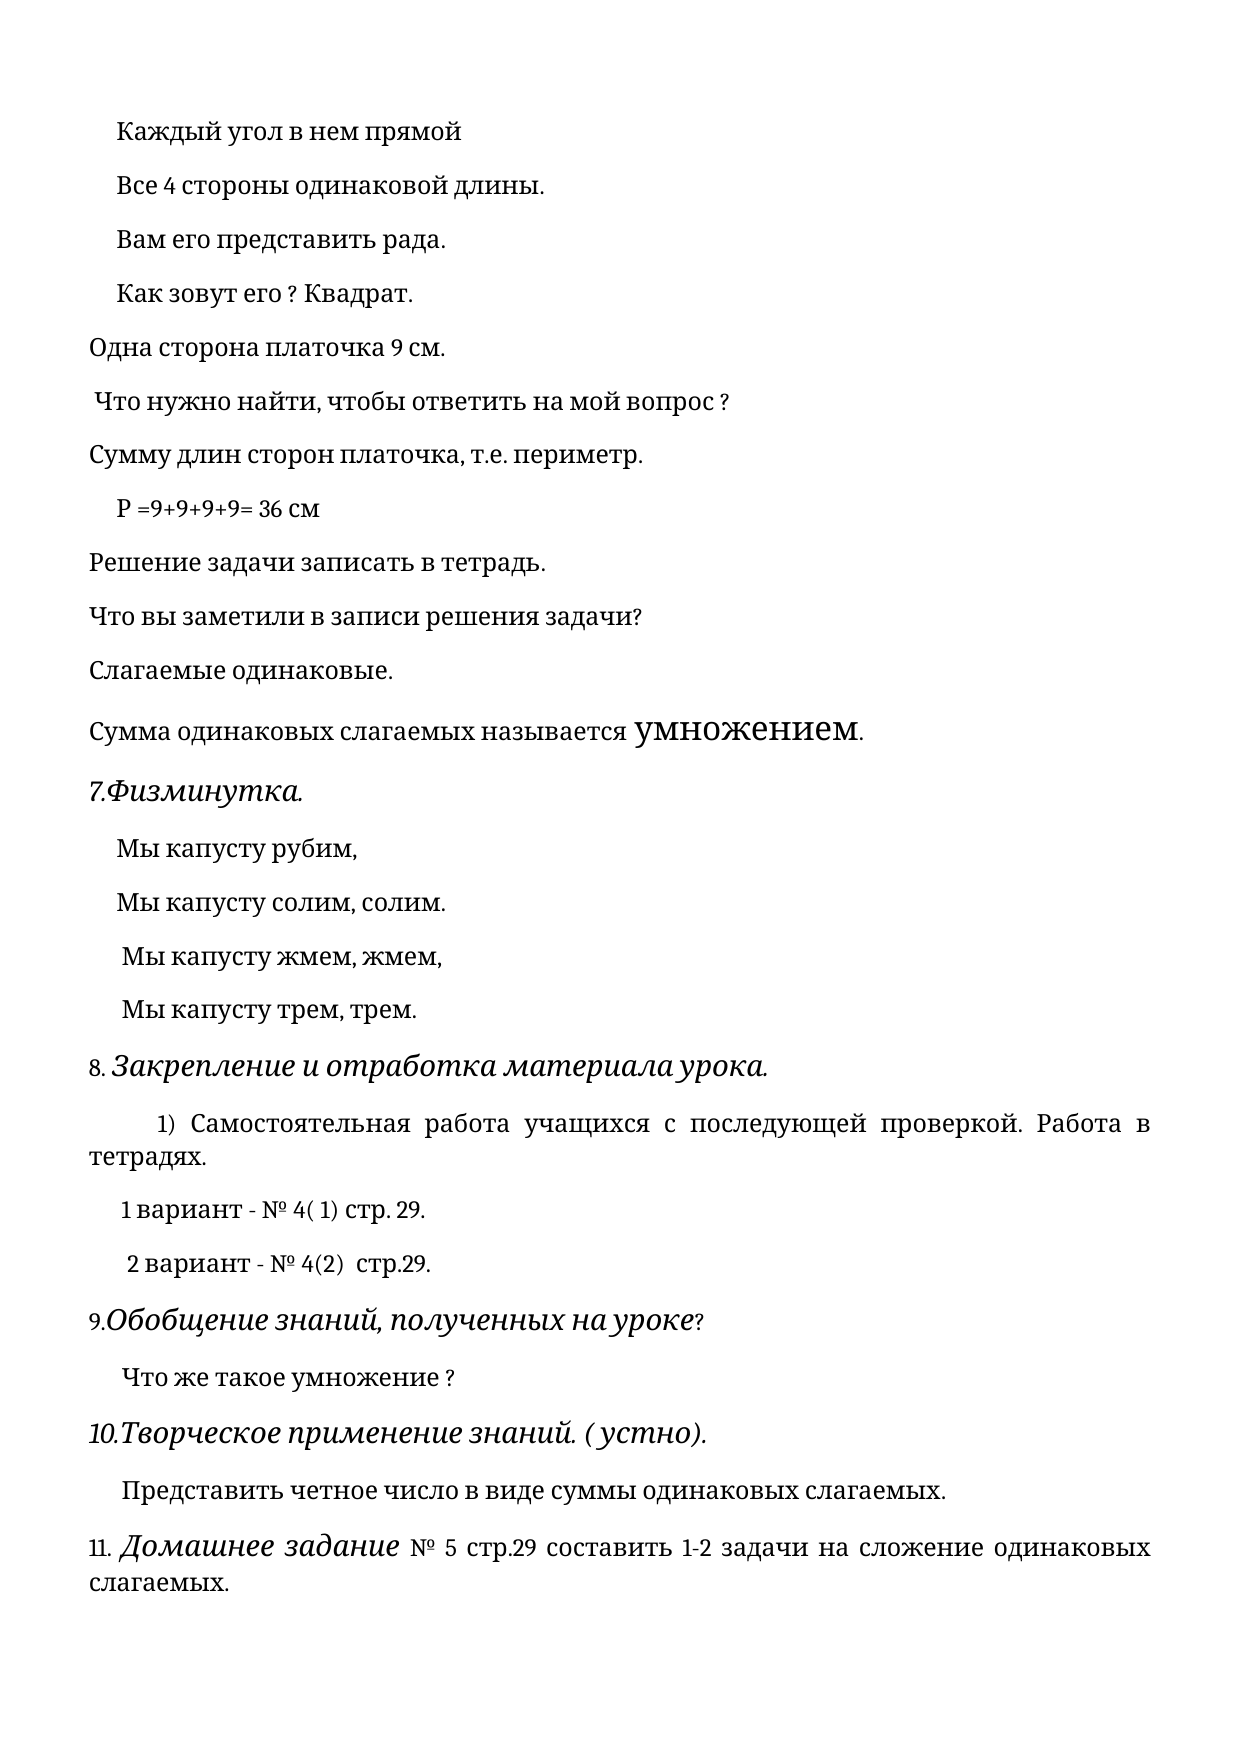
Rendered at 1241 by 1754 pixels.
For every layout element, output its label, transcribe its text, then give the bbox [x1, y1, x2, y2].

text Мы капусту рубим, [88, 835, 1152, 863]
text 2 вариант - № 4(2) стр.29. [88, 1250, 1152, 1279]
text Сумма одинаковых слагаемых называется умножением. [88, 711, 1152, 749]
text Что нужно найти, чтобы ответить на мой вопрос ? [88, 387, 1152, 416]
text Как зовут его ? Квадрат. [88, 280, 1152, 308]
text Сумму длин сторон платочка, т.е. периметр. [88, 441, 1152, 470]
text Р =9+9+9+9= 36 см [88, 495, 1152, 524]
text 10.Творческое применение знаний. ( устно). [88, 1417, 1152, 1451]
text Представить четное число в виде суммы одинаковых слагаемых. [88, 1477, 1152, 1506]
text Решение задачи записать в тетрадь. [88, 549, 1152, 578]
text 8. Закрепление и отработка материала урока. [88, 1050, 1152, 1084]
text Что же такое умножение ? [88, 1363, 1152, 1392]
text Что вы заметили в записи решения задачи? [88, 603, 1152, 632]
text Каждый угол в нем прямой [88, 118, 1152, 147]
text Мы капусту жмем, жмем, [88, 942, 1152, 971]
text Слагаемые одинаковые. [88, 657, 1152, 685]
text Все 4 стороны одинаковой длины. [88, 172, 1152, 201]
text Мы капусту солим, солим. [88, 889, 1152, 917]
text 1) Самостоятельная работа учащихся с последующей проверкой. Работа в тетрадях. [88, 1109, 1152, 1171]
text 11. Домашнее задание № 5 стр.29 составить 1-2 задачи на сложение одинаковых слагаемых. [88, 1531, 1152, 1597]
text Вам его представить рада. [88, 226, 1152, 254]
text Мы капусту трем, трем. [88, 996, 1152, 1025]
text 9.Обобщение знаний, полученных на уроке? [88, 1304, 1152, 1338]
text Одна сторона платочка 9 см. [88, 333, 1152, 362]
text 7.Физминутка. [88, 775, 1152, 809]
text 1 вариант - № 4( 1) стр. 29. [88, 1196, 1152, 1225]
